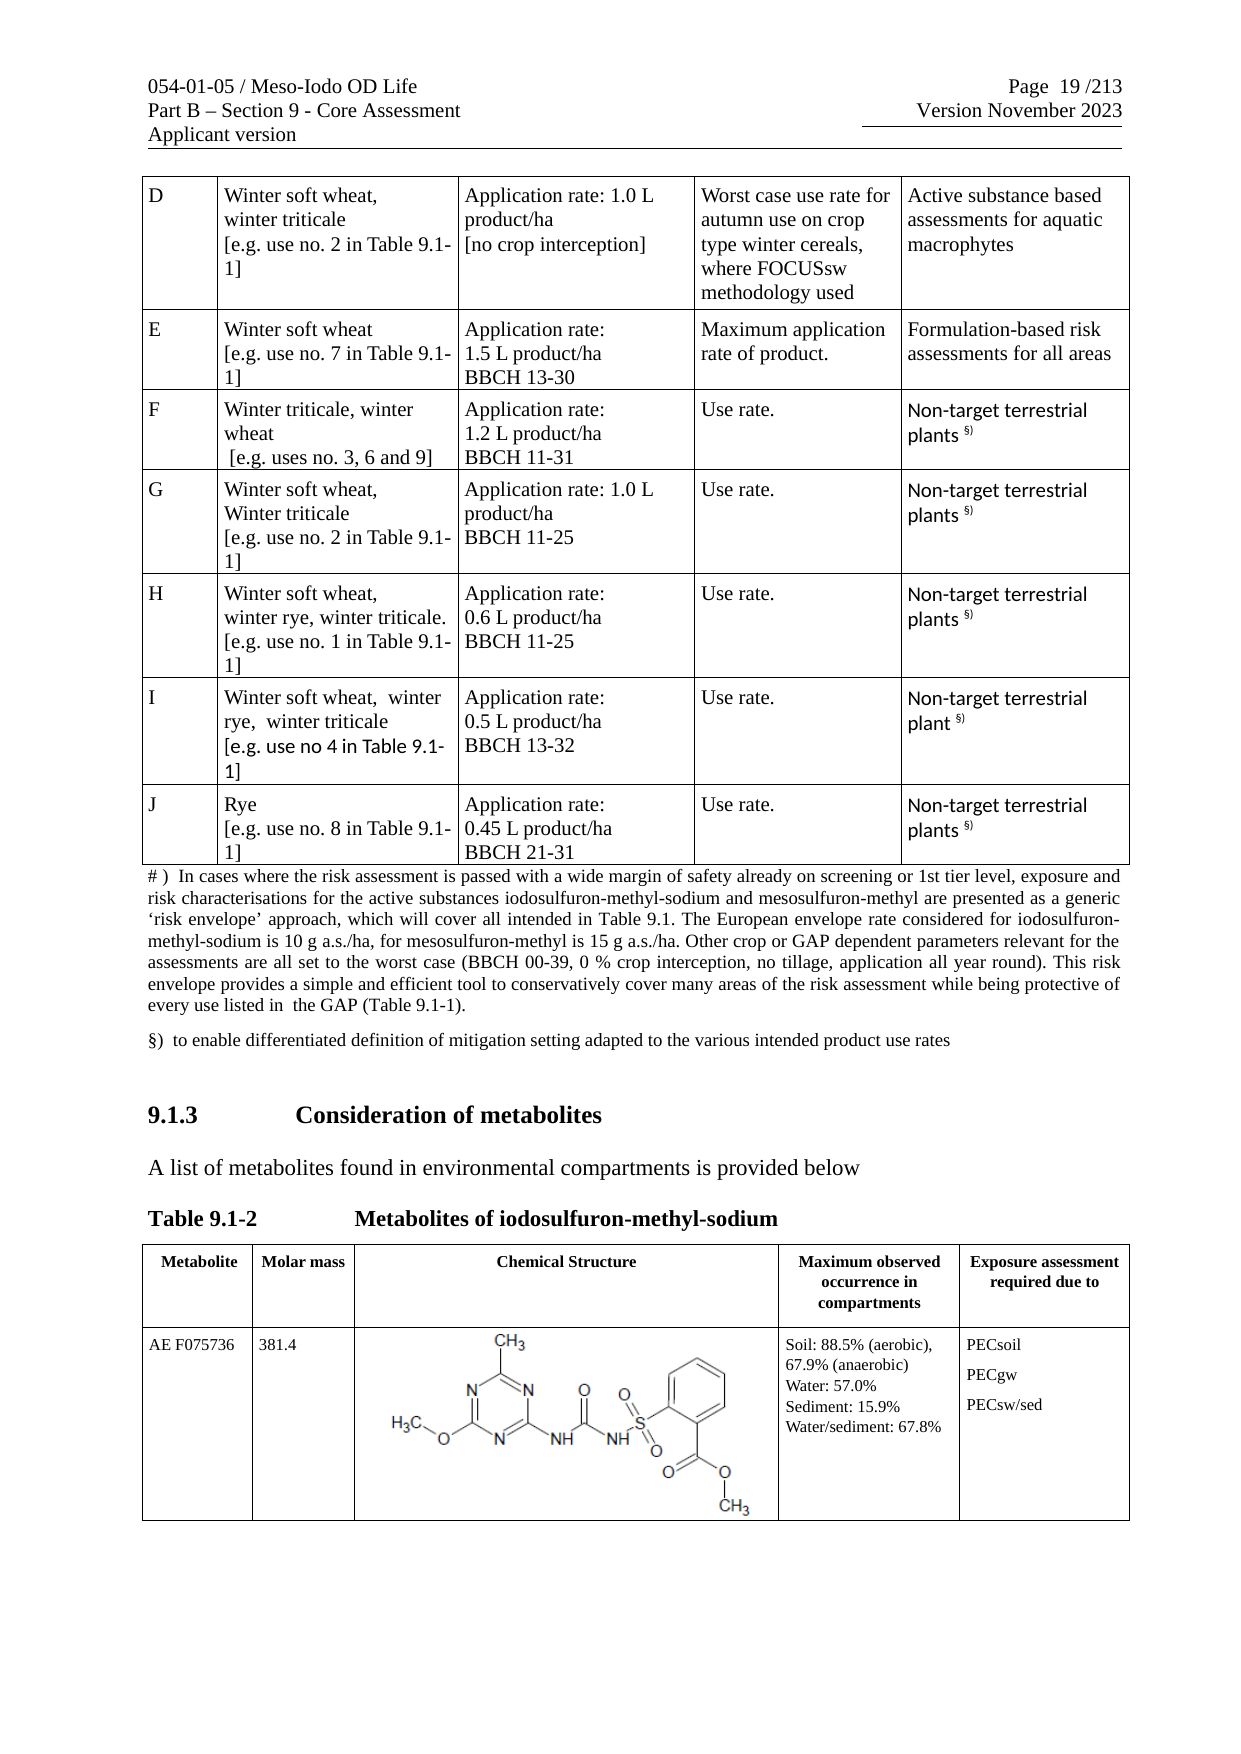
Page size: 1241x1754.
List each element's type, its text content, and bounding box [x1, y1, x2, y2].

table_cell Non-target terrestrial plants §) [902, 390, 1129, 469]
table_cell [960, 1328, 1129, 1520]
table_cell Application rate: 0.6 L product/ha BBCH 11-25 [459, 574, 694, 677]
table_cell Use rate. [695, 574, 901, 677]
table_cell G [143, 470, 217, 573]
table_cell Maximum application rate of product. [695, 310, 901, 389]
table_header Molar mass [253, 1245, 354, 1327]
table_cell Non-target terrestrial plants §) [902, 785, 1129, 864]
table_cell Non-target terrestrial plants §) [902, 574, 1129, 677]
table_cell J [143, 785, 217, 864]
table_cell F [143, 390, 217, 469]
table_cell Worst case use rate for autumn use on crop type winter cereals, where FOCUSsw methodology used [695, 177, 901, 309]
table_cell Application rate: 1.0 L product/ha [no crop interception] [459, 177, 694, 309]
subtitle Consideration of metabolites [148, 1100, 1122, 1129]
table_cell Non-target terrestrial plants §) [902, 470, 1129, 573]
table_cell Application rate: 0.45 L product/ha BBCH 21-31 [459, 785, 694, 864]
text §) to enable differentiated definition of mitigation setting adapted to the various intended product use rates [148, 1028, 1122, 1050]
table_header Chemical Structure [355, 1245, 778, 1327]
table_cell Formulation-based risk assessments for all areas [902, 310, 1129, 389]
table_cell 381.4 [253, 1328, 354, 1520]
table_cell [902, 177, 1129, 309]
table_cell Use rate. [695, 390, 901, 469]
table_cell Use rate. [695, 678, 901, 784]
table_cell Winter soft wheat [e.g. use no. 7 in Table 9.1-1] [218, 310, 458, 389]
table_cell Winter soft wheat, winter rye, winter triticale. [e.g. use no. 1 in Table 9.1-1] [218, 574, 458, 677]
table_cell Application rate: 0.5 L product/ha BBCH 13-32 [459, 678, 694, 784]
text A list of metabolites found in environmental compartments is provided below [148, 1154, 1122, 1180]
table_cell H [143, 574, 217, 677]
table_cell AE F075736 [143, 1328, 252, 1520]
table_cell Application rate: 1.5 L product/ha BBCH 13-30 [459, 310, 694, 389]
table_cell Winter soft wheat, winter triticale [e.g. use no. 2 in Table 9.1-1] [218, 177, 458, 309]
table_header Maximum observed occurrence in compartments [779, 1245, 959, 1327]
table_header Metabolite [143, 1245, 252, 1327]
table_cell D [143, 177, 217, 309]
table_cell Winter soft wheat, winter rye, winter triticale [e.g. use no 4 in Table 9.1-1] [218, 678, 458, 784]
text # ) In cases where the risk assessment is passed with a wide margin of safety already on screening or 1st tier level, exposure and risk characterisations for the active substances iodosulfuron-methyl-sodium and mesosulfuron-methyl are presented as a generic ‘risk envelope’ approach, which will cover all intended in Table 9.1. The European envelope rate considered for iodosulfuron-methyl-sodium is 10 g a.s./ha, for mesosulfuron-methyl is 15 g a.s./ha. Other crop or GAP dependent parameters relevant for the assessments are all set to the worst case (BBCH 00-39, 0 % crop interception, no tillage, application all year round). This risk envelope provides a simple and efficient tool to conservatively cover many areas of the risk assessment while being protective of every use listed in the GAP (Table 9.1-1). [148, 865, 1122, 1016]
table_cell Soil: 88.5% (aerobic), 67.9% (anaerobic) Water: 57.0% Sediment: 15.9% Water/sediment: 67.8% [779, 1328, 959, 1520]
table_cell I [143, 678, 217, 784]
table_cell [355, 1328, 778, 1520]
table_cell Winter triticale, winter wheat [e.g. uses no. 3, 6 and 9] [218, 390, 458, 469]
table_cell Non-target terrestrial plant §) [902, 678, 1129, 784]
table_header Exposure assessment required due to [960, 1245, 1129, 1327]
table_cell Winter soft wheat, Winter triticale [e.g. use no. 2 in Table 9.1-1] [218, 470, 458, 573]
table_cell E [143, 310, 217, 389]
table_cell Rye [e.g. use no. 8 in Table 9.1-1] [218, 785, 458, 864]
table_cell Use rate. [695, 470, 901, 573]
text Table 9.1-3 Metabolites of iodosulfuron-methyl-sodium [148, 1205, 1122, 1231]
table_cell Application rate: 1.2 L product/ha BBCH 11-31 [459, 390, 694, 469]
table_cell Use rate. [695, 785, 901, 864]
table_cell Application rate: 1.0 L product/ha BBCH 11-25 [459, 470, 694, 573]
